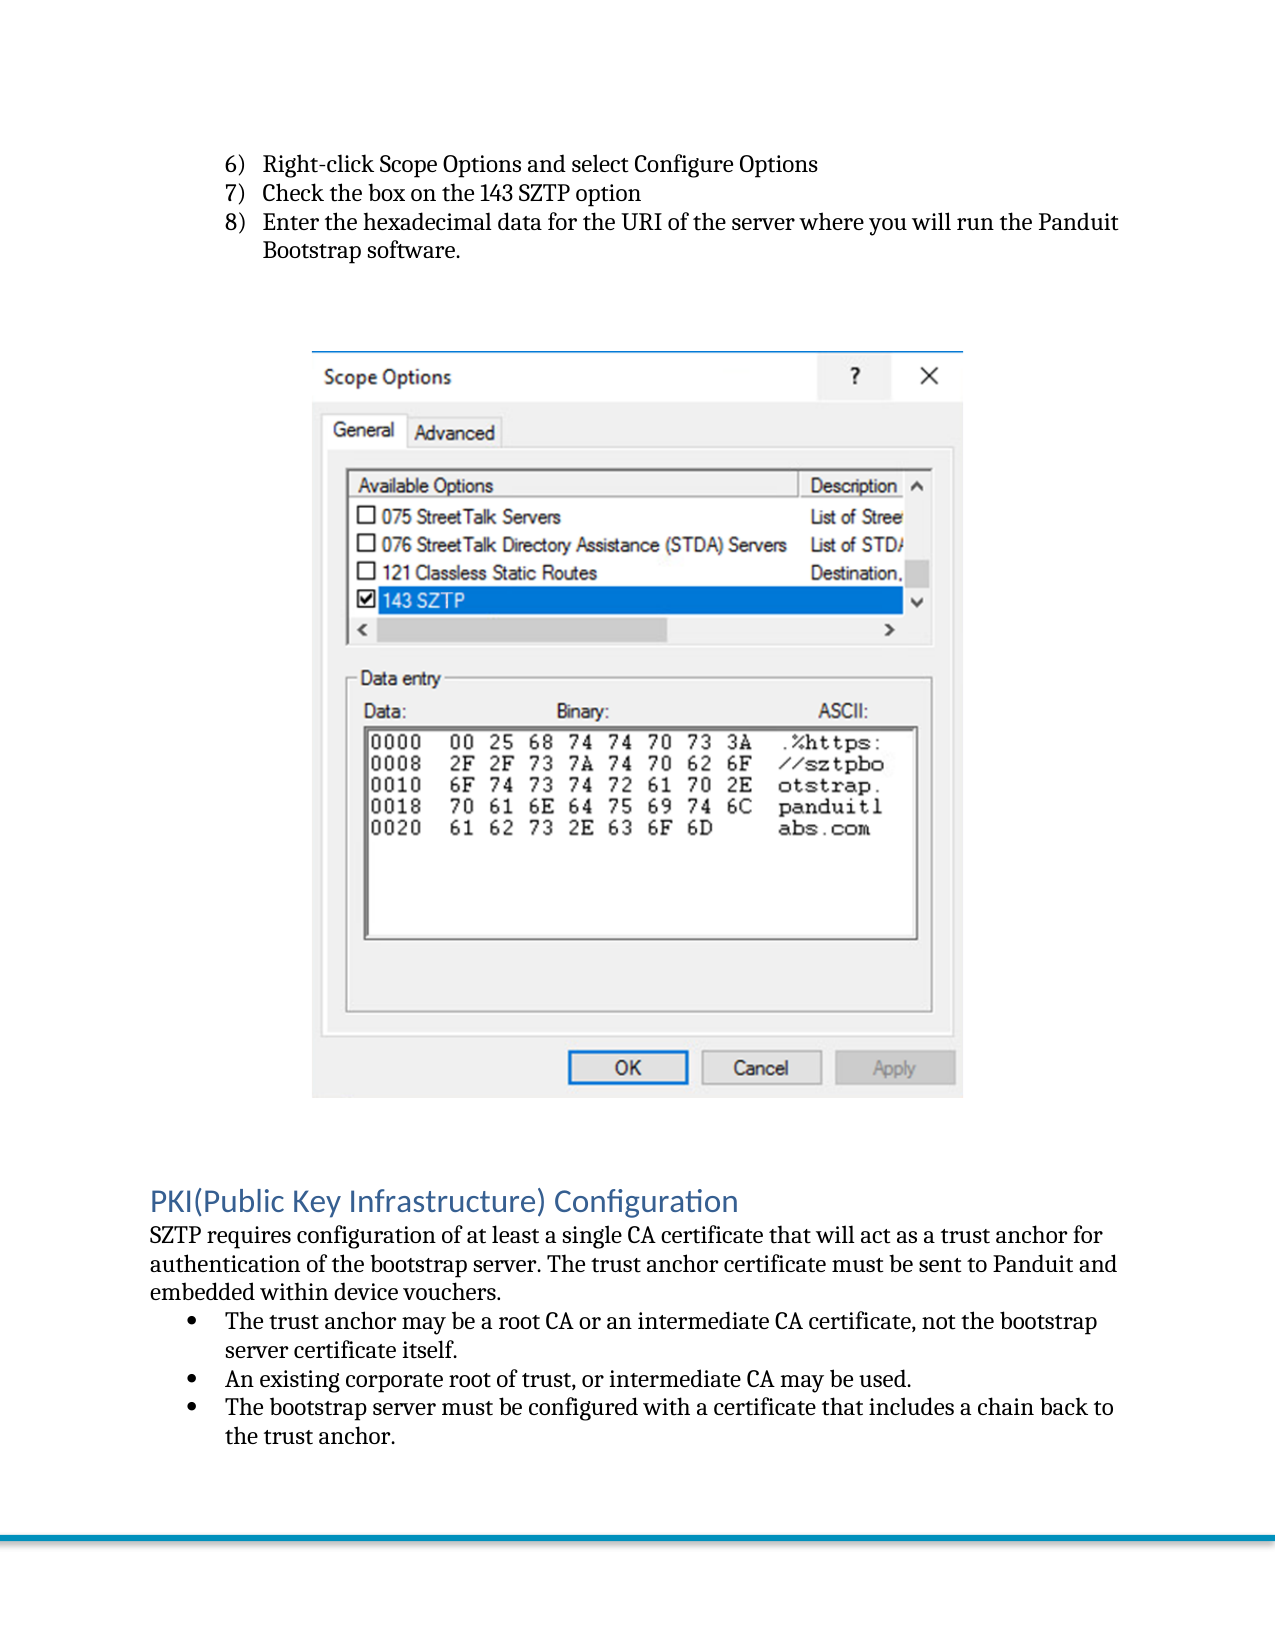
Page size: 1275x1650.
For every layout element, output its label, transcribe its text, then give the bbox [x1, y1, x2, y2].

list The trust anchor may be a root CA or an intermediate CA certificate, not the bootstrap server certificate itself. [187, 1307, 1125, 1364]
subtitle PKI(Public Key Infrastructure) Configuration [150, 1180, 1125, 1221]
list An existing corporate root of trust, or intermediate CA may be used. [187, 1364, 1125, 1393]
list Right-click Scope Options and select Configure Options [225, 150, 1125, 179]
text SZTP requires configuration of at least a single CA certificate that will act as a trust anchor for authentication of the bootstrap server. The trust anchor certificate must be sent to Panduit and embedded within device vouchers. [150, 1221, 1125, 1307]
picture [311, 351, 964, 1098]
list Check the box on the 143 SZTP option [225, 179, 1125, 207]
list The bootstrap server must be configured with a certificate that includes a chain back to the trust anchor. [187, 1393, 1125, 1451]
list Enter the hexadecimal data for the URI of the server where you will run the Panduit Bootstrap software. [225, 207, 1125, 265]
